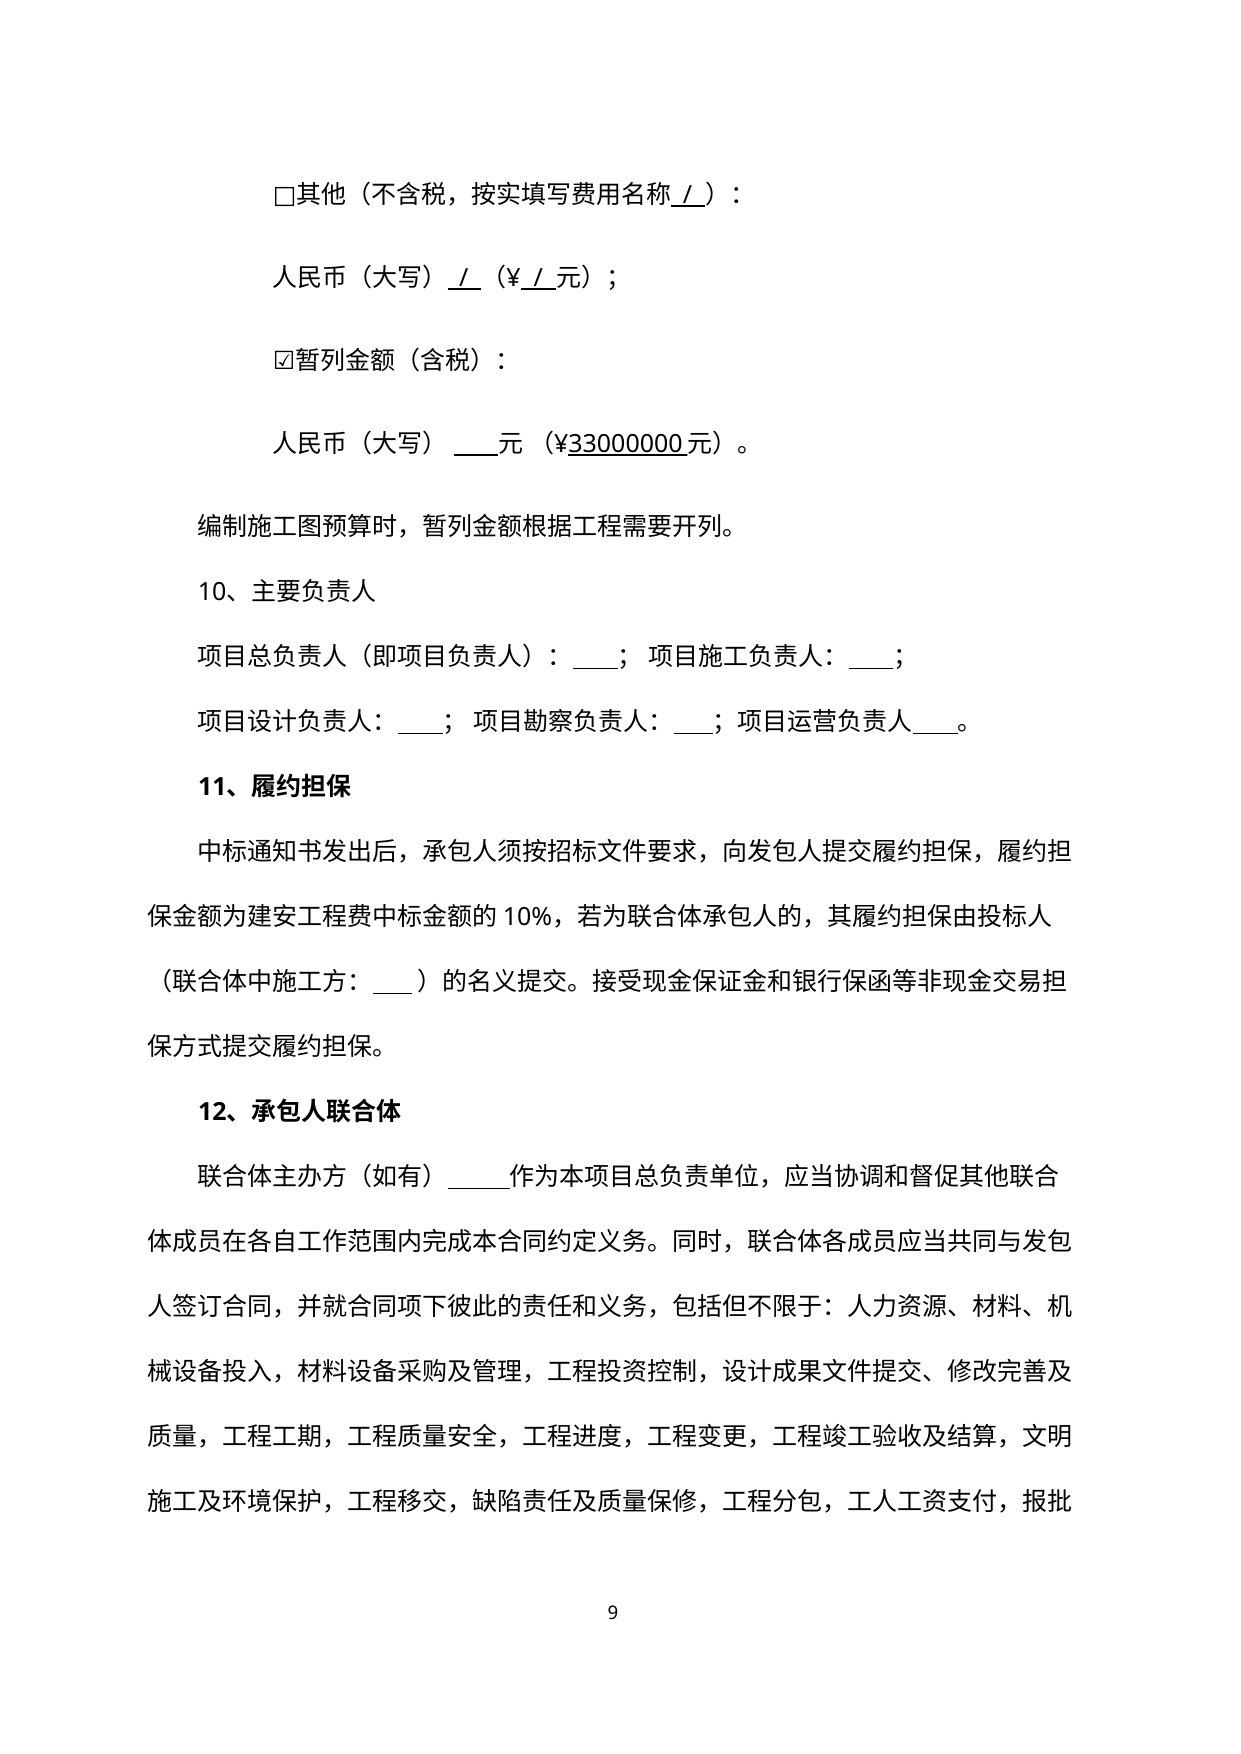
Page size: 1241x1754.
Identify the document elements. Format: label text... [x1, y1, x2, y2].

text 编制施工图预算时，暂列金额根据工程需要开列。 [198, 492, 1078, 557]
text 人民币（大写） 元 （¥33000000元）。 [148, 409, 1078, 474]
text 11、履约担保 [148, 752, 1078, 817]
text 10、主要负责人 [198, 557, 1078, 622]
text □其他（不含税，按实填写费用名称 / ）： [148, 160, 1078, 225]
text 12、承包人联合体 [148, 1077, 1078, 1142]
text ☑暂列金额（含税）： [148, 326, 1078, 391]
text 项目设计负责人： ； 项目勘察负责人： ；项目运营负责人 。 [198, 687, 1078, 752]
text 项目总负责人（即项目负责人）： ； 项目施工负责人： ； [198, 622, 1078, 687]
text 中标通知书发出后，承包人须按招标文件要求，向发包人提交履约担保，履约担保金额为建安工程费中标金额的10%，若为联合体承包人的，其履约担保由投标人（联合体中施工方： ）的名义提交。接受现金保证金和银行保函等非现金交易担保方式提交履约担保。 [148, 817, 1078, 1077]
text 人民币（大写） / （¥ / 元）； [148, 243, 1078, 308]
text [148, 1142, 1078, 1532]
